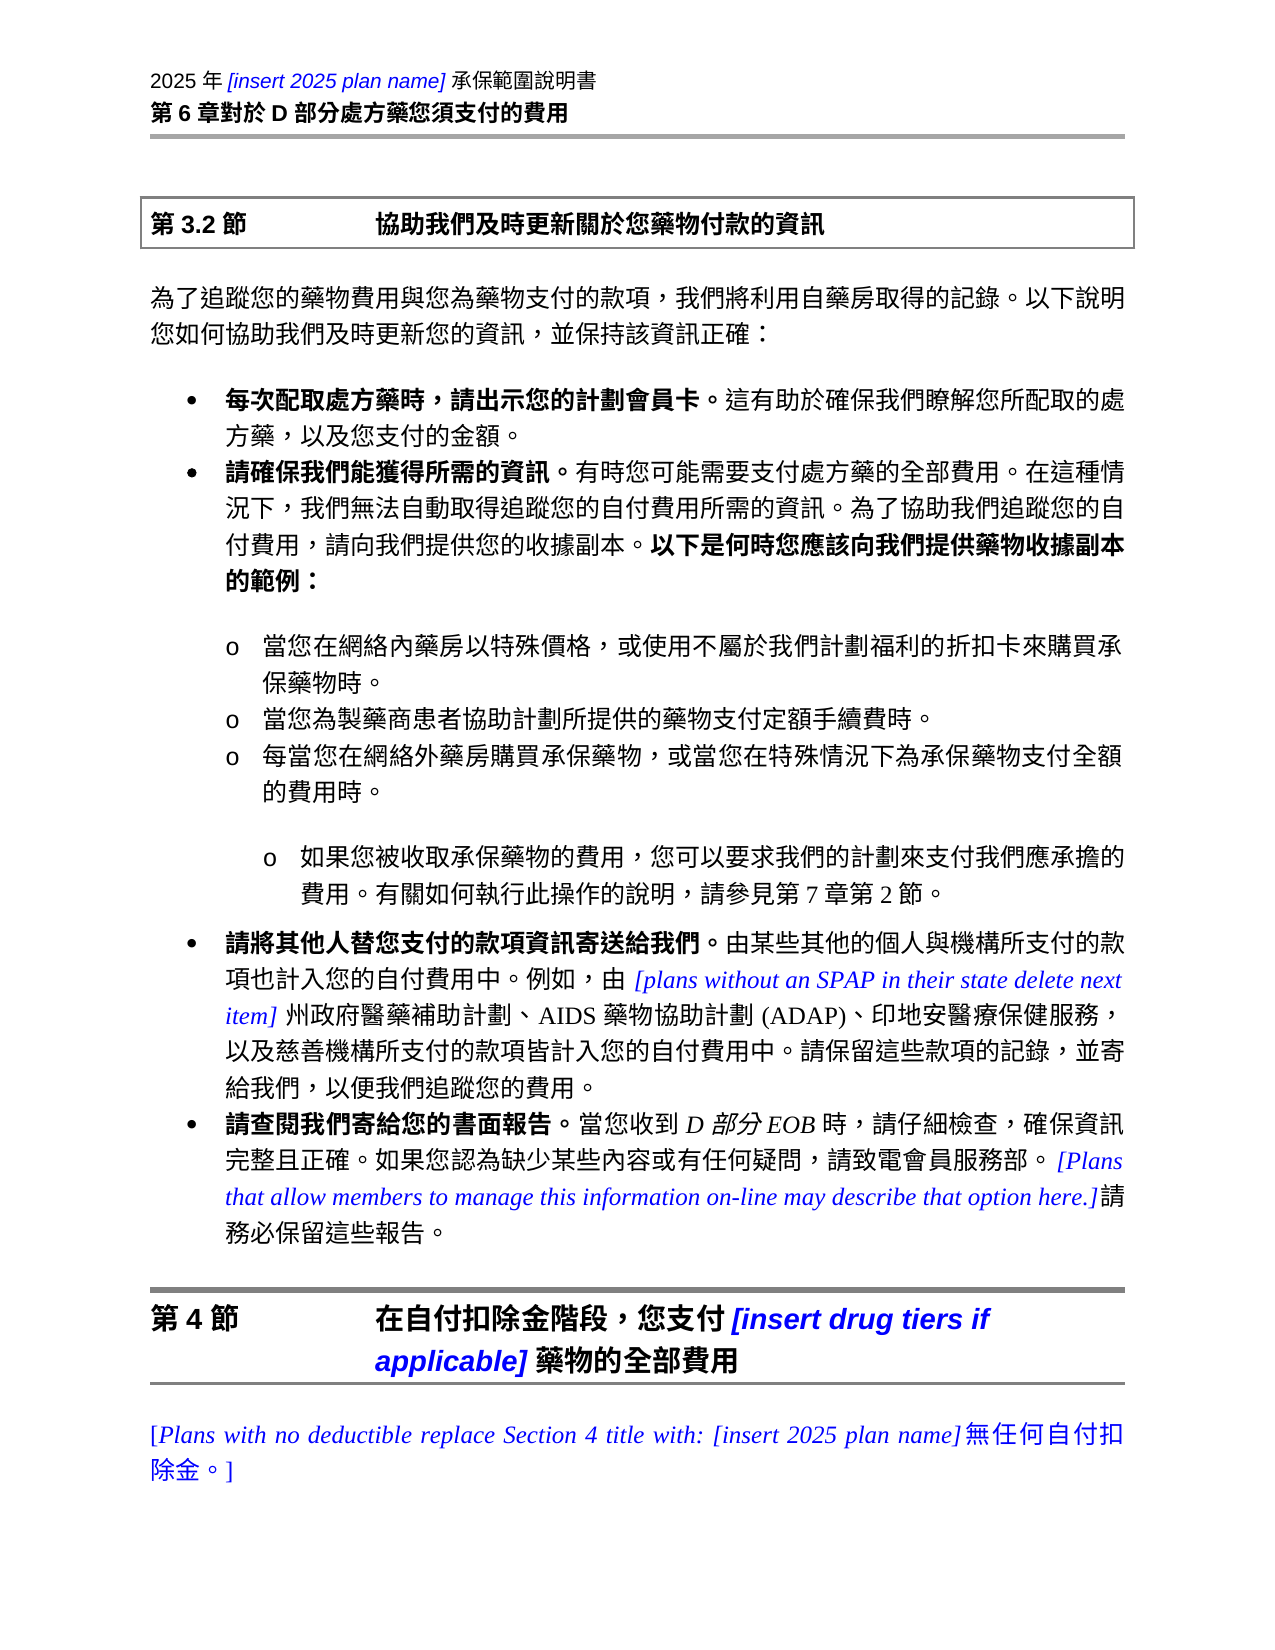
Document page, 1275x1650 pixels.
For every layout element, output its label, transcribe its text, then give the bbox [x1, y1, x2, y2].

list 每次配取處方藥時，請出示您的計劃會員卡。這有助於確保我們瞭解您所配取的處方藥，以及您支付的金額。 [187, 380, 1125, 453]
list 請將其他人替您支付的款項資訊寄送給我們。由某些其他的個人與機構所支付的款項也計入您的自付費用中。例如，由 [plans without an SPAP in their state delete next item] 州政府醫藥補助計劃、AIDS 藥物協助計劃 (ADAP)、印地安醫療保健服務，以及慈善機構所支付的款項皆計入您的自付費用中。請保留這些款項的記錄，並寄給我們，以便我們追蹤您的費用。 [187, 927, 1125, 1108]
list 每當您在網絡外藥房購買承保藥物，或當您在特殊情況下為承保藥物支付全額的費用時。 [225, 757, 1125, 829]
text 為了追蹤您的藥物費用與您為藥物支付的款項，我們將利用自藥房取得的記錄。以下說明您如何協助我們及時更新您的資訊，並保持該資訊正確： [150, 278, 1125, 351]
list 請查閱我們寄給您的書面報告。當您收到 D 部分 EOB 時，請仔細檢查，確保資訊完整且正確。如果您認為缺少某些內容或有任何疑問，請致電會員服務部。[Plans that allow members to manage this information on-line may describe that option here.]請務必保留這些報告。 [187, 1121, 1125, 1266]
list 如果您被收取承保藥物的費用，您可以要求我們的計劃來支付我們應承擔的費用。有關如何執行此操作的說明，請參見第 7 章第 2 節。 [262, 842, 1125, 915]
list 當您為製藥商患者協助計劃所提供的藥物支付定額手續費時。 [225, 708, 1125, 744]
subtitle 第 3.2 節 協助我們及時更新關於您藥物付款的資訊 [142, 199, 1133, 247]
list 當您在網絡內藥房以特殊價格，或使用不屬於我們計劃福利的折扣卡來購買承保藥物時。 [225, 623, 1125, 695]
list 請確保我們能獲得所需的資訊。有時您可能需要支付處方藥的全部費用。在這種情況下，我們無法自動取得追蹤您的自付費用所需的資訊。為了協助我們追蹤您的自付費用，請向我們提供您的收據副本。以下是何時您應該向我們提供藥物收據副本的範例： [187, 465, 1125, 610]
